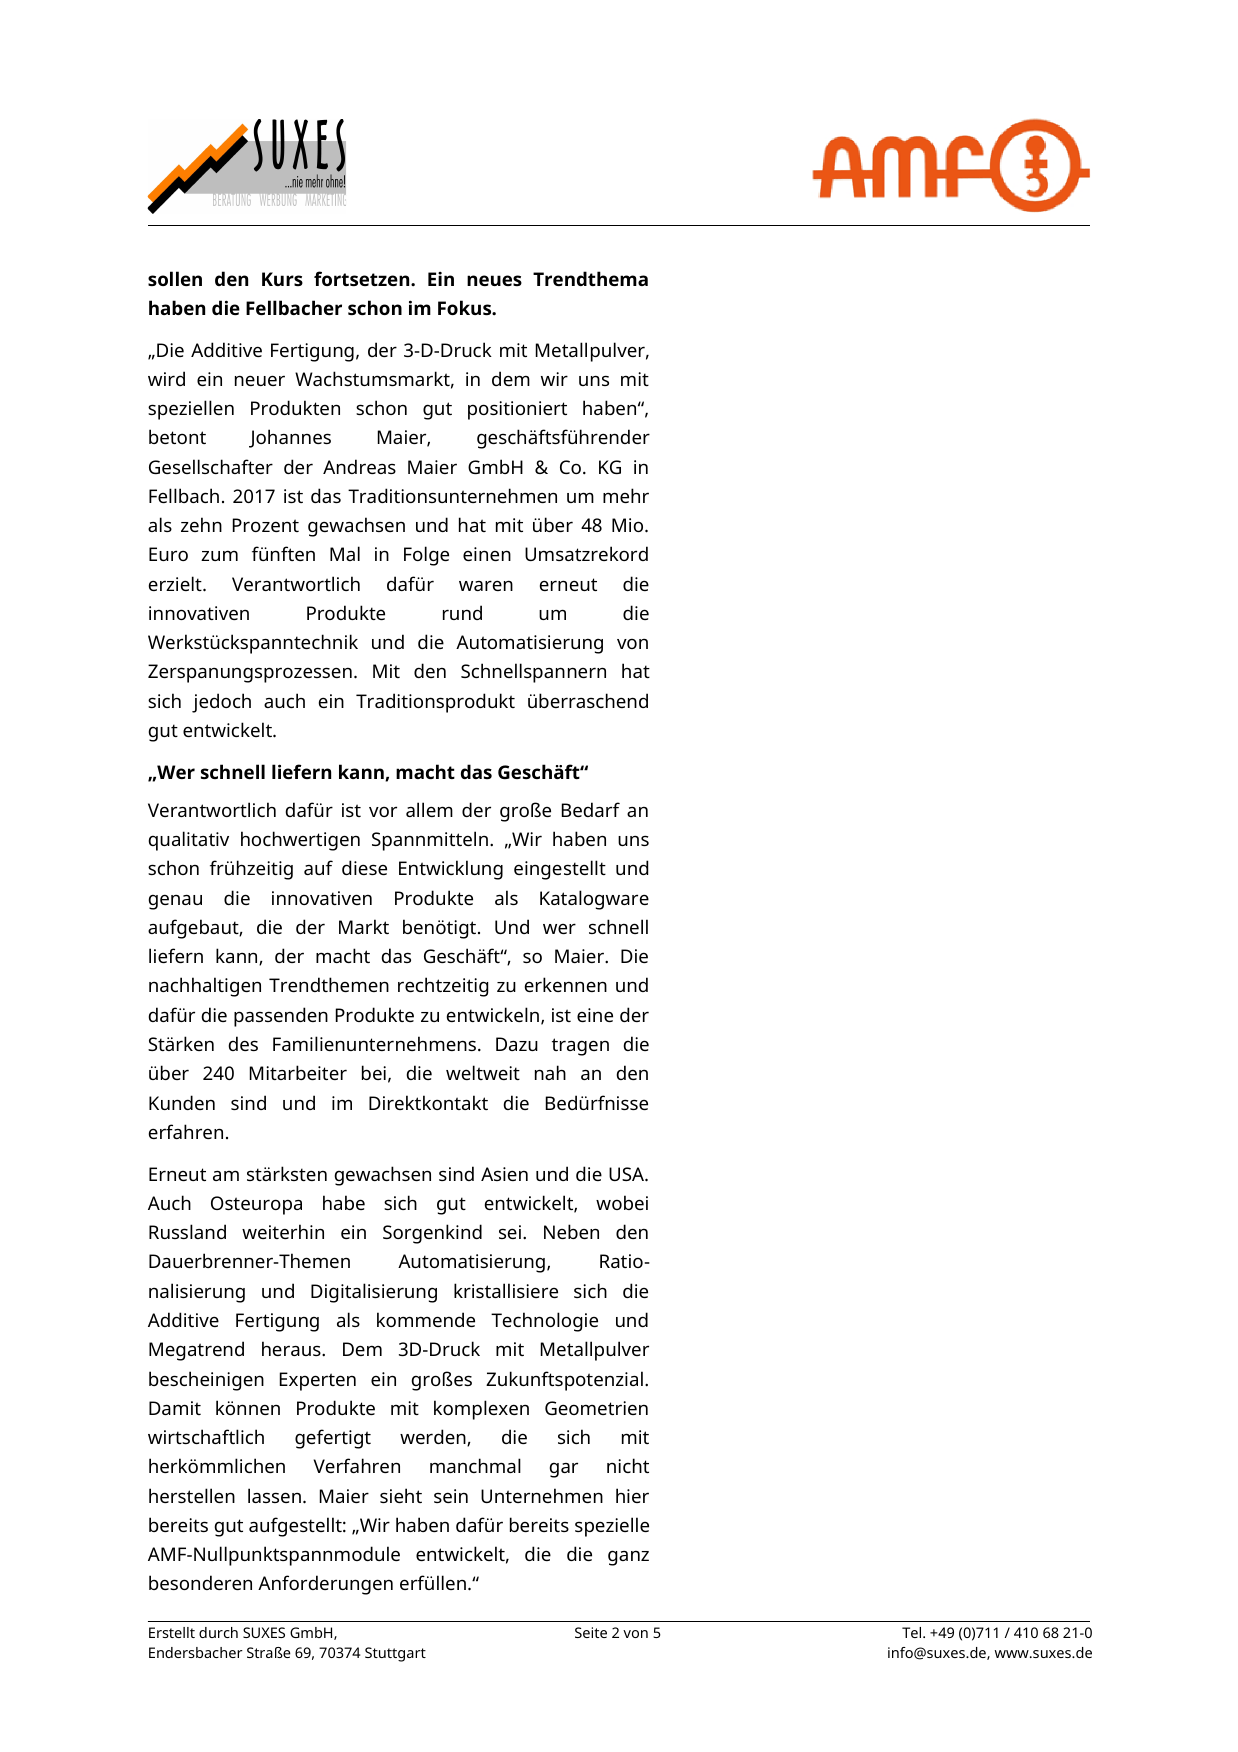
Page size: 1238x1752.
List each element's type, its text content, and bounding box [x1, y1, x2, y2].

text Erneut am stärksten gewachsen sind Asien und die USA. Auch Osteuropa habe sich gut entwickelt, wobei Russland weiterhin ein Sorgenkind sei. Neben den Dauerbrenner-Themen Automatisierung, Rationalisierung und Digitalisierung kristallisiere sich die Additive Fertigung als kommende Technologie und Megatrend heraus. Dem 3D-Druck mit Metallpulver bescheinigen Experten ein großes Zukunftspotenzial. Damit können Produkte mit komplexen Geometrien wirtschaftlich gefertigt werden, die sich mit herkömmlichen Verfahren manchmal gar nicht herstellen lassen. Maier sieht sein Unternehmen hier bereits gut aufgestellt: „Wir haben dafür bereits spezielle AMF-Nullpunktspannmodule entwickelt, die die ganz besonderen Anforderungen erfüllen.“ [148, 1161, 650, 1596]
picture [147, 119, 347, 214]
text „Wer schnell liefern kann, macht das Geschäft“ [148, 759, 650, 785]
text Verantwortlich dafür ist vor allem der große Bedarf an qualitativ hochwertigen Spannmitteln. „Wir haben uns schon frühzeitig auf diese Entwicklung eingestellt und genau die innovativen Produkte als Katalogware aufgebaut, die der Markt benötigt. Und wer schnell liefern kann, der macht das Geschäft“, so Maier. Die nachhaltigen Trendthemen rechtzeitig zu erkennen und dafür die passenden Produkte zu entwickeln, ist eine der Stärken des Familienunternehmens. Dazu tragen die über 240 Mitarbeiter bei, die weltweit nah an den Kunden sind und im Direktkontakt die Bedürfnisse erfahren. [148, 797, 650, 1145]
picture [811, 118, 1093, 214]
text „Die Additive Fertigung, der 3-D-Druck mit Metallpulver, wird ein neuer Wachstumsmarkt, in dem wir uns mit speziellen Produkten schon gut positioniert haben“, betont Johannes Maier, geschäftsführender Gesellschafter der Andreas Maier GmbH & Co. KG in Fellbach. 2017 ist das Traditionsunternehmen um mehr als zehn Prozent gewachsen und hat mit über 48 Mio. Euro zum fünften Mal in Folge einen Umsatzrekord erzielt. Verantwortlich dafür waren erneut die innovativen Produkte rund um die Werkstückspanntechnik und die Automatisierung von Zerspanungsprozessen. Mit den Schnellspannern hat sich jedoch auch ein Traditionsprodukt überraschend gut entwickelt. [148, 337, 650, 743]
